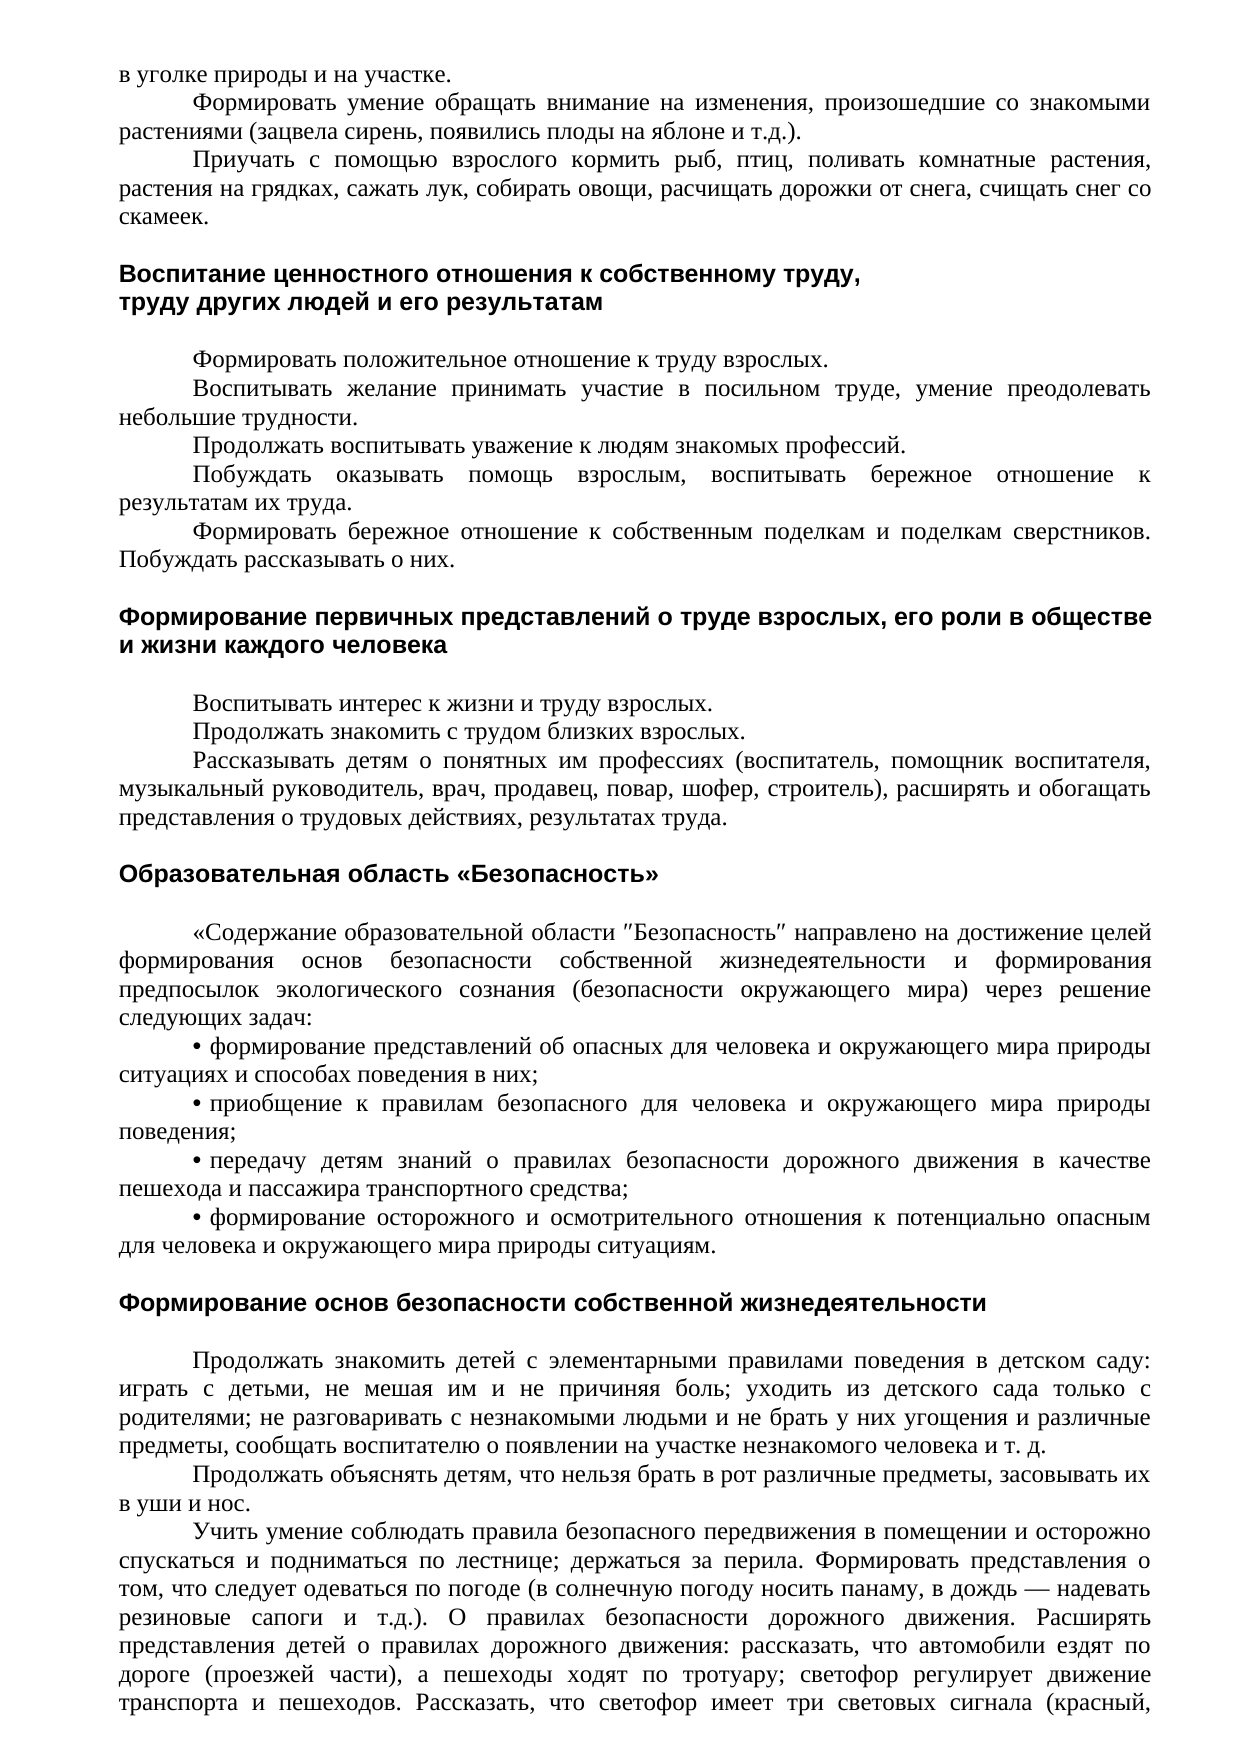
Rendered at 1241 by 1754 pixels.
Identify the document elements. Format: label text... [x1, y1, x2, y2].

text Воспитывать интерес к жизни и труду взрослых. [192, 688, 1152, 717]
text Продолжать знакомить детей с элементарными правилами поведения в детском саду: играть с детьми, не мешая им и не причиняя боль; уходить из детского сада только с родителями; не разговаривать с незнакомыми людьми и не брать у них угощения и различные предметы, сообщать воспитателю о появлении на участке незнакомого человека и т. д. [118, 1345, 1152, 1459]
text Приучать с помощью взрослого кормить рыб, птиц, поливать комнатные растения, растения на грядках, сажать лук, собирать овощи, расчищать дорожки от снега, счищать снег со скамеек. [118, 145, 1152, 230]
text Продолжать объяснять детям, что нельзя брать в рот различные предметы, засовывать их в уши и нос. [118, 1459, 1152, 1517]
list формирование представлений об опасных для человека и окружающего мира природы ситуациях и способах поведения в них; [118, 1031, 1152, 1088]
text Формирование основ безопасности собственной жизнедеятельности [118, 1288, 1152, 1317]
text Формировать бережное отношение к собственным поделкам и поделкам сверстников. Побуждать рассказывать о них. [118, 516, 1152, 573]
text «Содержание образовательной области ″Безопасность″ направлено на достижение целей формирования основ безопасности собственной жизнедеятельности и формирования предпосылок экологического сознания (безопасности окружающего мира) через решение следующих задач: [118, 917, 1152, 1031]
text Продолжать знакомить с трудом близких взрослых. [192, 717, 1152, 745]
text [118, 1517, 1152, 1716]
text Продолжать воспитывать уважение к людям знакомых профессий. [192, 431, 1152, 459]
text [118, 59, 1152, 88]
text Формировать положительное отношение к труду взрослых. [192, 345, 1152, 373]
list формирование осторожного и осмотрительного отношения к потенциально опасным для человека и окружающего мира природы ситуациям. [118, 1202, 1152, 1259]
text Воспитание ценностного отношения к собственному труду, труду других людей и его результатам [118, 259, 989, 316]
text Формировать умение обращать внимание на изменения, произошедшие со знакомыми растениями (зацвела сирень, появились плоды на яблоне и т.д.). [118, 88, 1152, 145]
list приобщение к правилам безопасного для человека и окружающего мира природы поведения; [118, 1088, 1152, 1145]
text Рассказывать детям о понятных им профессиях (воспитатель, помощник воспитателя, музыкальный руководитель, врач, продавец, повар, шофер, строитель), расширять и обогащать представления о трудовых действиях, результатах труда. [118, 745, 1152, 831]
text Воспитывать желание принимать участие в посильном труде, умение преодолевать небольшие трудности. [118, 373, 1152, 431]
list передачу детям знаний о правилах безопасности дорожного движения в качестве пешехода и пассажира транспортного средства; [118, 1145, 1152, 1202]
text Побуждать оказывать помощь взрослым, воспитывать бережное отношение к результатам их труда. [118, 459, 1152, 516]
text Образовательная область «Безопасность» [118, 860, 1152, 888]
text Формирование первичных представлений о труде взрослых, его роли в обществе и жизни каждого человека [118, 602, 1152, 660]
